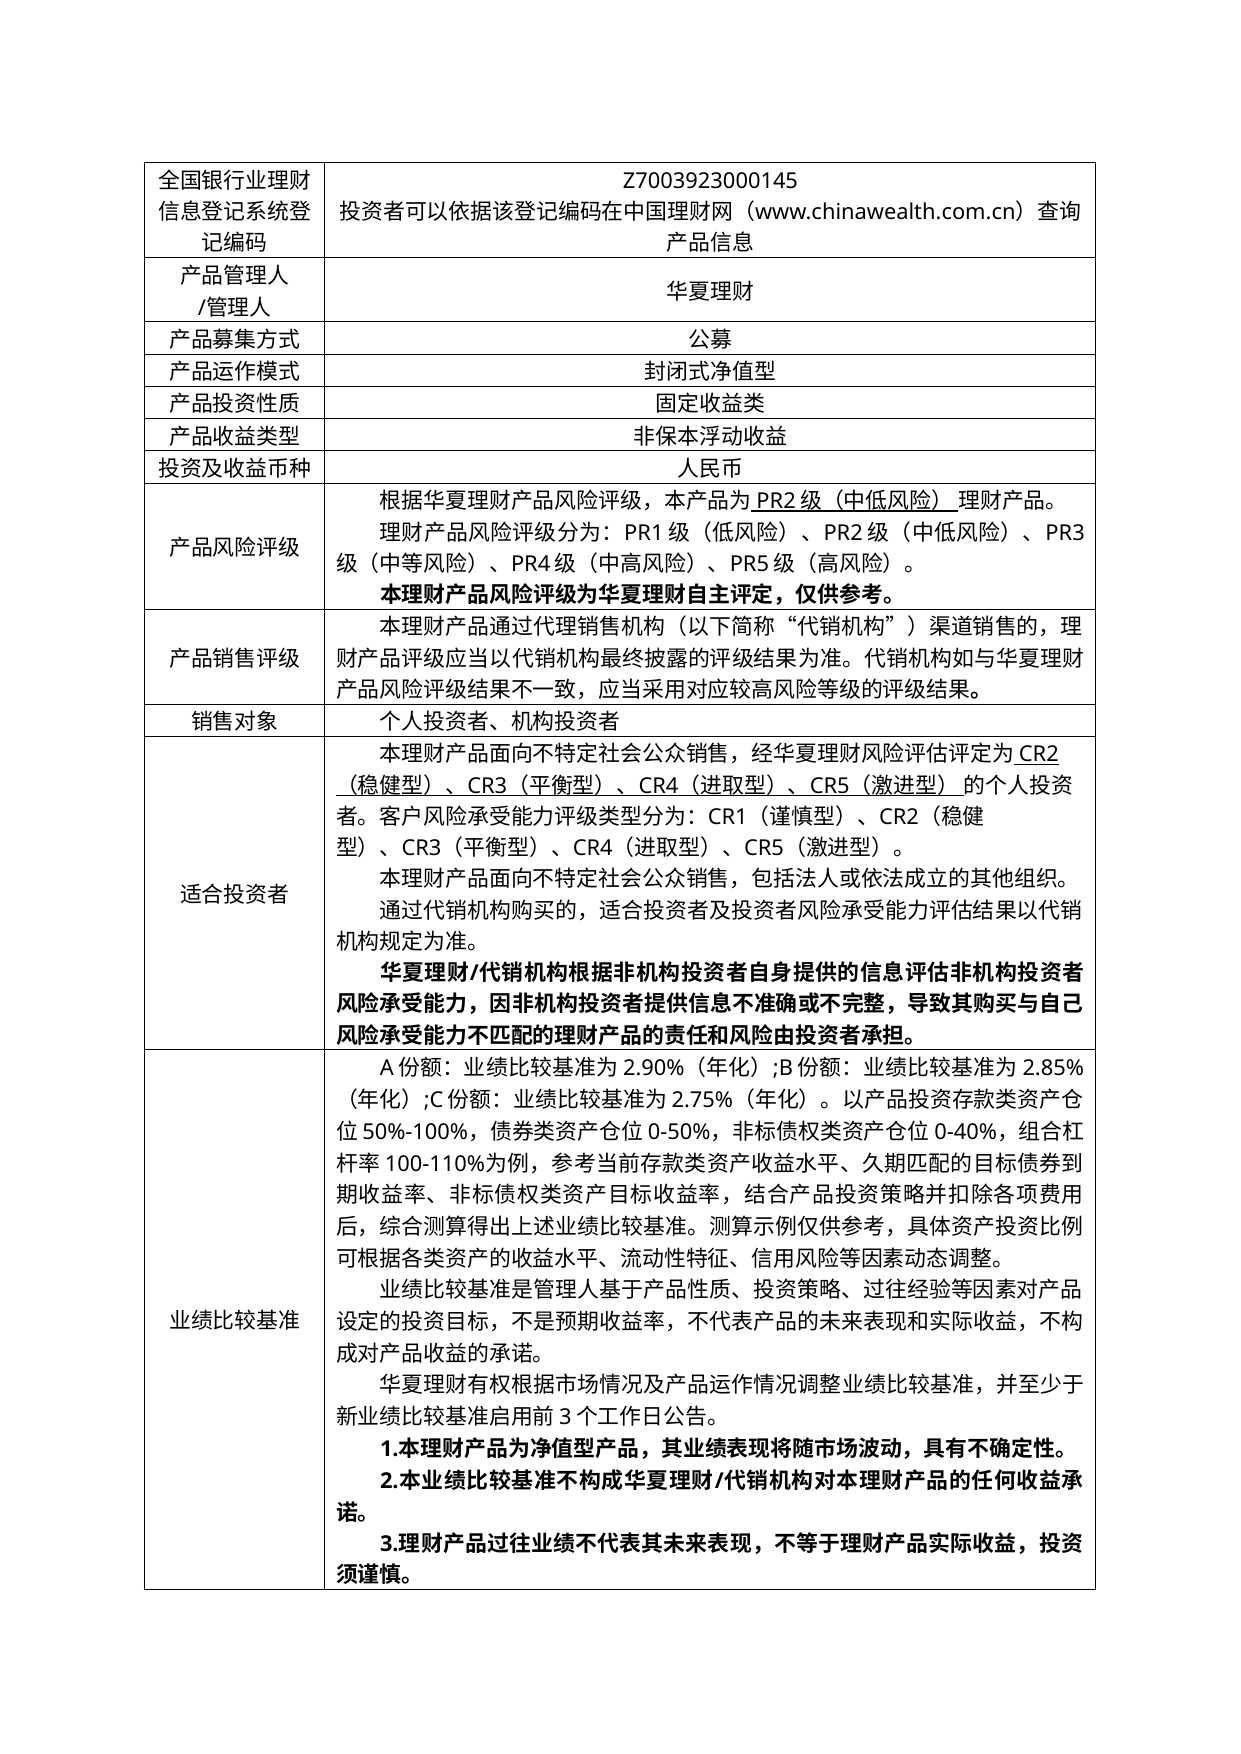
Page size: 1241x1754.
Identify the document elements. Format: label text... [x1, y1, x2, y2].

table_cell 产品募集方式 [145, 322, 324, 353]
table_cell 全国银行业理财信息登记系统登记编码 [145, 163, 324, 257]
table_cell Z7003923000145 投资者可以依据该登记编码在中国理财网（www.chinawealth.com.cn）查询产品信息 [325, 163, 1095, 257]
table_cell 产品收益类型 [145, 419, 324, 450]
table_cell 人民币 [325, 451, 1095, 483]
table_cell 投资及收益币种 [145, 451, 324, 483]
table_cell 固定收益类 [325, 387, 1095, 418]
table_cell 业绩比较基准 [145, 1050, 324, 1589]
table_cell 个人投资者、机构投资者 [325, 705, 1095, 736]
table_cell 根据华夏理财产品风险评级，本产品为 PR2级（中低风险） 理财产品。 理财产品风险评级分为：PR1级（低风险）、PR2级（中低风险）、PR3级（中等风险）、PR4级（中高风险）、PR5级（高风险）。 本理财产品风险评级为华夏理财自主评定，仅供参考。 [325, 484, 1095, 609]
table_cell 产品销售评级 [145, 610, 324, 703]
table_cell 产品投资性质 [145, 387, 324, 418]
table_cell 本理财产品面向不特定社会公众销售，经华夏理财风险评估评定为 CR2（稳健型）、CR3（平衡型）、CR4（进取型）、CR5（激进型） 的个人投资者。客户风险承受能力评级类型分为：CR1（谨慎型）、CR2（稳健型）、CR3（平衡型）、CR4（进取型）、CR5（激进型）。 本理财产品面向不特定社会公众销售，包括法人或依法成立的其他组织。 通过代销机构购买的，适合投资者及投资者风险承受能力评估结果以代销机构规定为准。 华夏理财/代销机构根据非机构投资者自身提供的信息评估非机构投资者风险承受能力，因非机构投资者提供信息不准确或不完整，导致其购买与自己风险承受能力不匹配的理财产品的责任和风险由投资者承担。 [325, 737, 1095, 1049]
table_cell 封闭式净值型 [325, 355, 1095, 386]
table_cell 华夏理财 [325, 258, 1095, 321]
table_cell 产品运作模式 [145, 355, 324, 386]
table_cell 产品风险评级 [145, 484, 324, 609]
table_cell 本理财产品通过代理销售机构（以下简称“代销机构”）渠道销售的，理财产品评级应当以代销机构最终披露的评级结果为准。代销机构如与华夏理财产品风险评级结果不一致，应当采用对应较高风险等级的评级结果。 [325, 610, 1095, 703]
table_cell 销售对象 [145, 705, 324, 736]
table_cell A份额：业绩比较基准为2.90%（年化）;B份额：业绩比较基准为2.85%（年化）;C份额：业绩比较基准为2.75%（年化）。以产品投资存款类资产仓位50%-100%，债券类资产仓位0-50%，非标债权类资产仓位0-40%，组合杠杆率100-110%为例，参考当前存款类资产收益水平、久期匹配的目标债券到期收益率、非标债权类资产目标收益率，结合产品投资策略并扣除各项费用后，综合测算得出上述业绩比较基准。测算示例仅供参考，具体资产投资比例可根据各类资产的收益水平、流动性特征、信用风险等因素动态调整。 业绩比较基准是管理人基于产品性质、投资策略、过往经验等因素对产品设定的投资目标，不是预期收益率，不代表产品的未来表现和实际收益，不构成对产品收益的承诺。 华夏理财有权根据市场情况及产品运作情况调整业绩比较基准，并至少于新业绩比较基准启用前3个工作日公告。 1.本理财产品为净值型产品，其业绩表现将随市场波动，具有不确定性。 2.本业绩比较基准不构成华夏理财/代销机构对本理财产品的任何收益承诺。 3.理财产品过往业绩不代表其未来表现，不等于理财产品实际收益，投资须谨慎。 [325, 1050, 1095, 1589]
table_cell 产品管理人 /管理人 [145, 258, 324, 321]
table_cell 适合投资者 [145, 737, 324, 1049]
table_cell 公募 [325, 322, 1095, 353]
table_cell 非保本浮动收益 [325, 419, 1095, 450]
